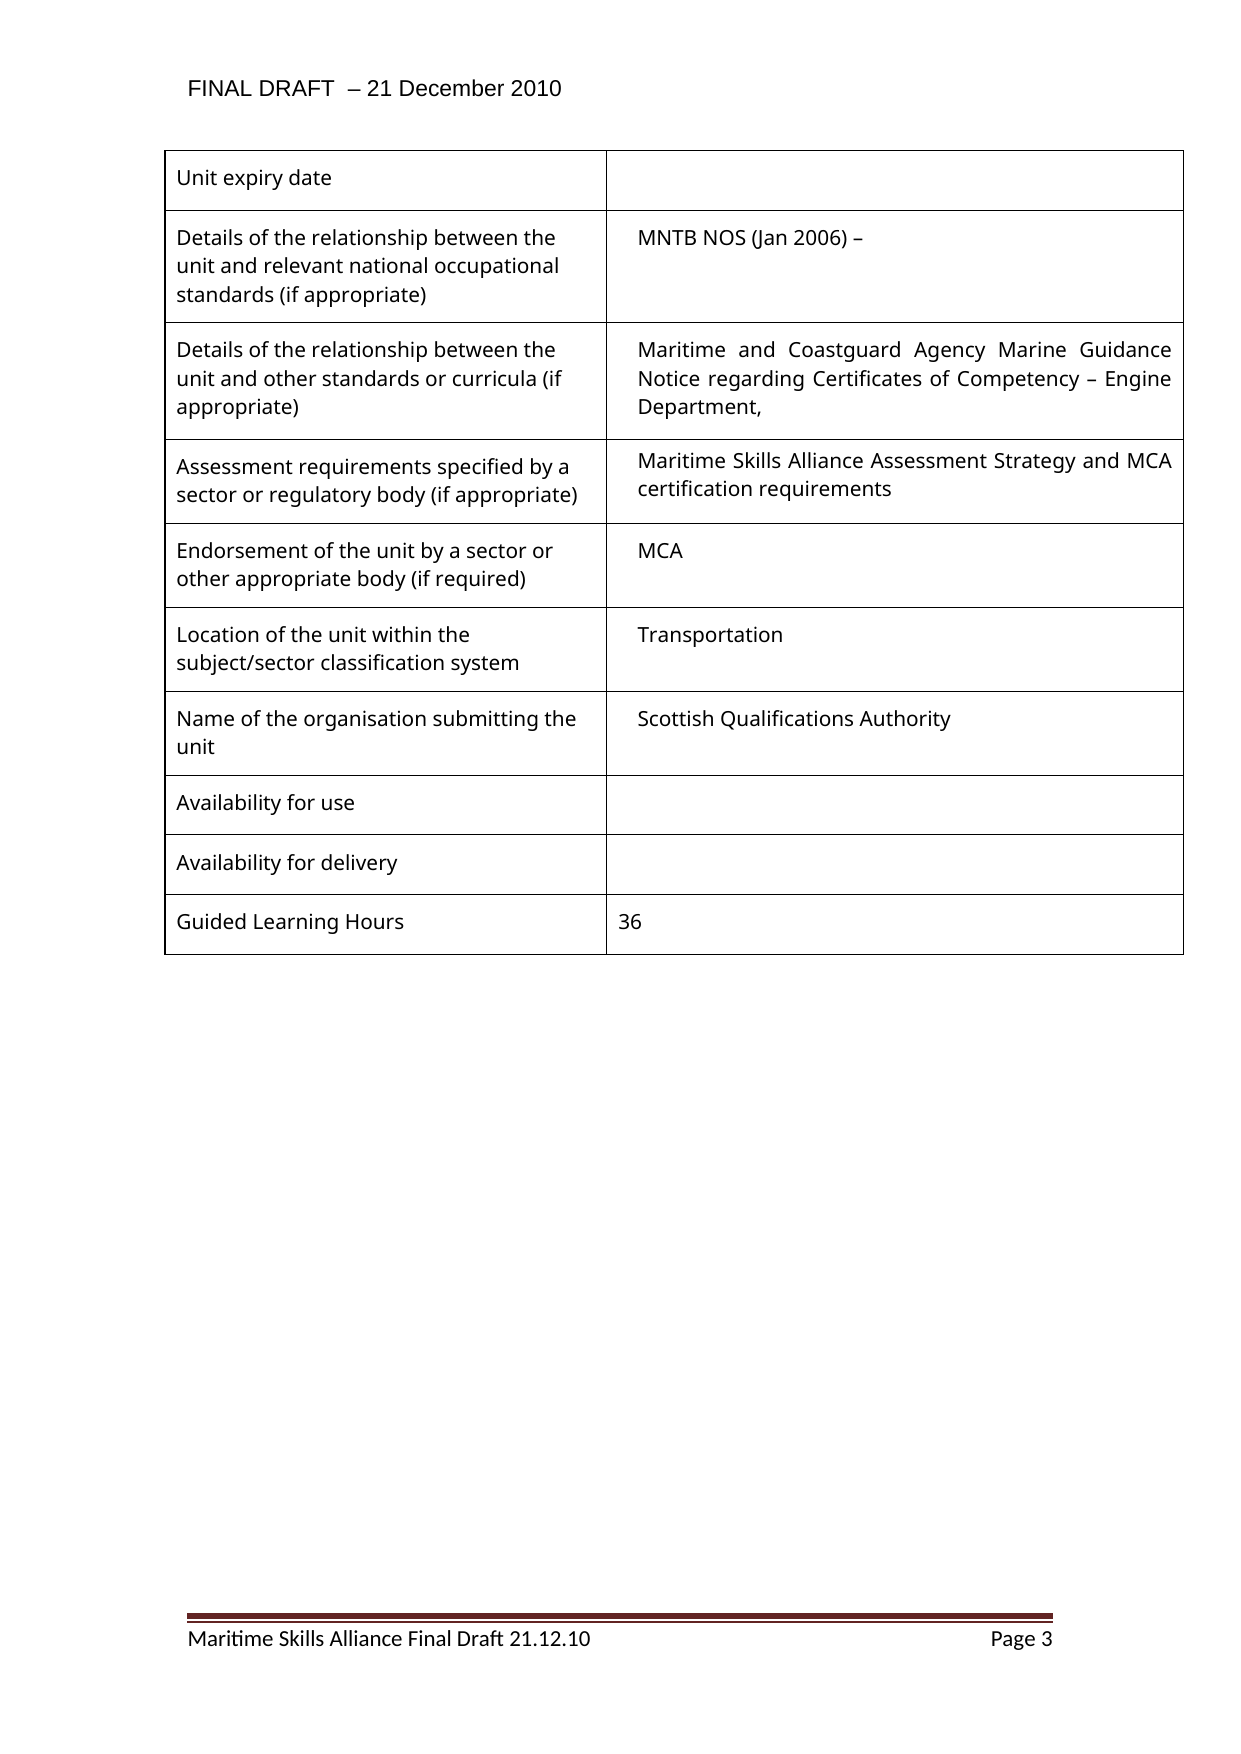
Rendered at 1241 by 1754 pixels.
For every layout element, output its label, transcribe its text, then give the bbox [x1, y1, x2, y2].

table_cell MNTB NOS (Jan 2006) – [607, 211, 1183, 322]
table_cell Scottish Qualifications Authority [607, 692, 1183, 774]
table_cell Details of the relationship between the unit and relevant national occupational standards (if appropriate) [166, 211, 606, 322]
table_cell [607, 835, 1183, 894]
table_cell Details of the relationship between the unit and other standards or curricula (if appropriate) [166, 323, 606, 439]
table_cell Availability for delivery [166, 835, 606, 894]
table_cell Assessment requirements specified by a sector or regulatory body (if appropriate) [166, 440, 606, 523]
table_cell MCA [607, 524, 1183, 607]
table_cell Availability for use [166, 776, 606, 834]
table_cell Name of the organisation submitting the unit [166, 692, 606, 774]
table_cell Guided Learning Hours [166, 895, 606, 953]
table_cell Location of the unit within the subject/sector classification system [166, 608, 606, 691]
table_cell Maritime Skills Alliance Assessment Strategy and MCA certification requirements [607, 440, 1183, 523]
table_cell Transportation [607, 608, 1183, 691]
table_cell [607, 776, 1183, 834]
table_cell [607, 151, 1183, 210]
table_cell Endorsement of the unit by a sector or other appropriate body (if required) [166, 524, 606, 607]
table_cell Maritime and Coastguard Agency Marine Guidance Notice regarding Certificates of Competency – Engine Department, [607, 323, 1183, 439]
table_cell Unit expiry date [166, 151, 606, 210]
table_cell 36 [607, 895, 1183, 953]
